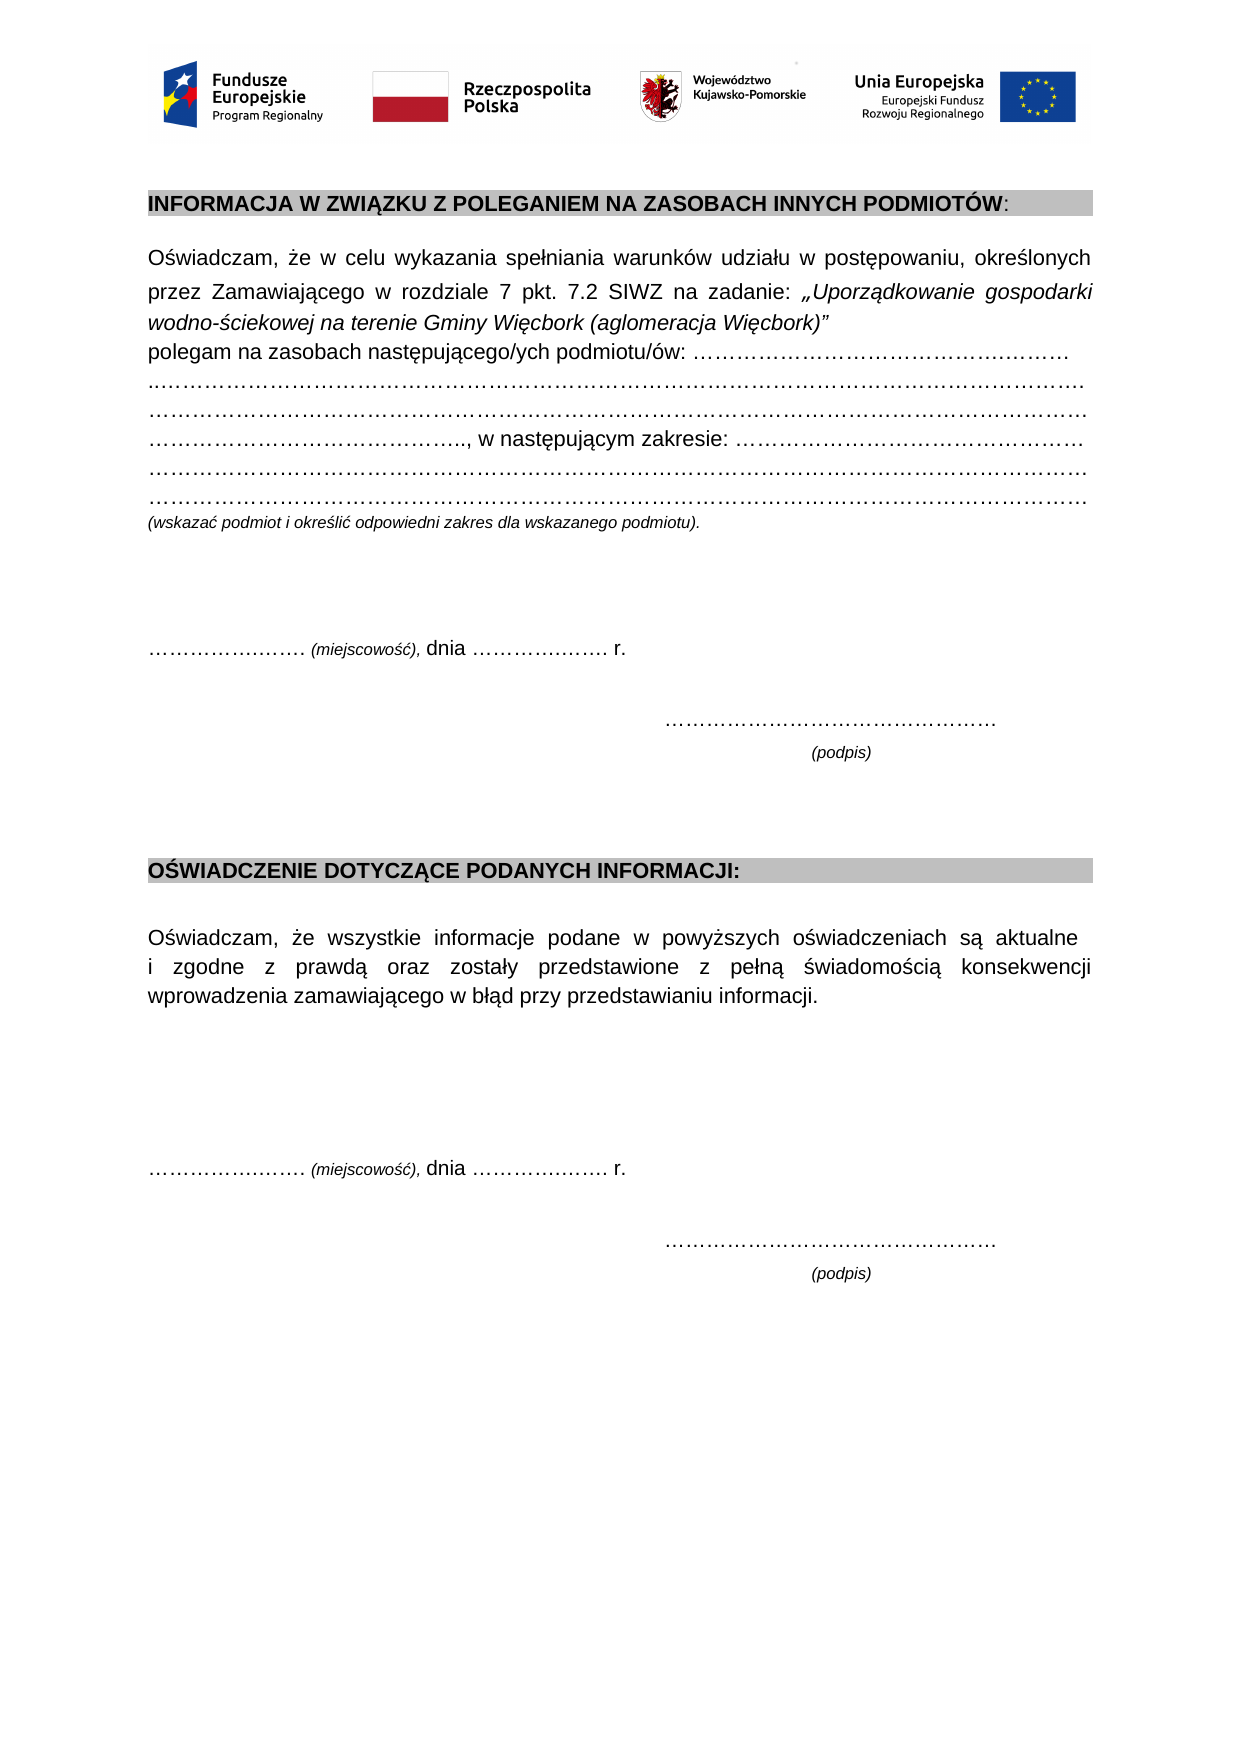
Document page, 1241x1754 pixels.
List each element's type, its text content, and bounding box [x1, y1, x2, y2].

text ………………………………………………………………………………………………………………… [148, 397, 1093, 422]
text Oświadczam, że wszystkie informacje podane w powyższych oświadczeniach są aktualne i zgodne z prawdą oraz zostały przedstawione z pełną świadomością konsekwencji wprowadzenia zamawiającego w błąd przy przedstawianiu informacji. [148, 925, 1093, 1008]
text INFORMACJA W ZWIĄZKU Z POLEGANIEM NA ZASOBACH INNYCH PODMIOTÓW: [148, 190, 1093, 216]
text …………….……. (miejscowość), dnia ………….……. r. [148, 635, 1093, 659]
text ..………………………………………………………………………………………………………………. [148, 368, 1093, 393]
text ………………………………………… [148, 1227, 1093, 1251]
text (podpis) [738, 743, 1093, 762]
text (wskazać podmiot i określić odpowiedni zakres dla wskazanego podmiotu). [148, 512, 1093, 532]
text ………………………………………… [148, 707, 1093, 731]
text ………………………………………………………………………………………………………………… [148, 454, 1093, 480]
text (podpis) [738, 1263, 1093, 1283]
text Oświadczam, że w celu wykazania spełniania warunków udziału w postępowaniu, określonych przez Zamawiającego w rozdziale 7 pkt. 7.2 SIWZ na zadanie: „Uporządkowanie gospodarki wodno-ściekowej na terenie Gminy Więcbork (aglomeracja Więcbork)” [148, 245, 1093, 335]
text OŚWIADCZENIE DOTYCZĄCE PODANYCH INFORMACJI: [148, 858, 1093, 883]
text ………………………………………………………………………………………………………………… [148, 483, 1093, 509]
text …………….……. (miejscowość), dnia ………….……. r. [148, 1156, 1093, 1179]
text polegam na zasobach następującego/ych podmiotu/ów: …………………………………….……… [148, 339, 1093, 364]
text …………………………………….., w następującym zakresie: ………………………………………… [148, 426, 1093, 451]
picture [147, 44, 1092, 144]
